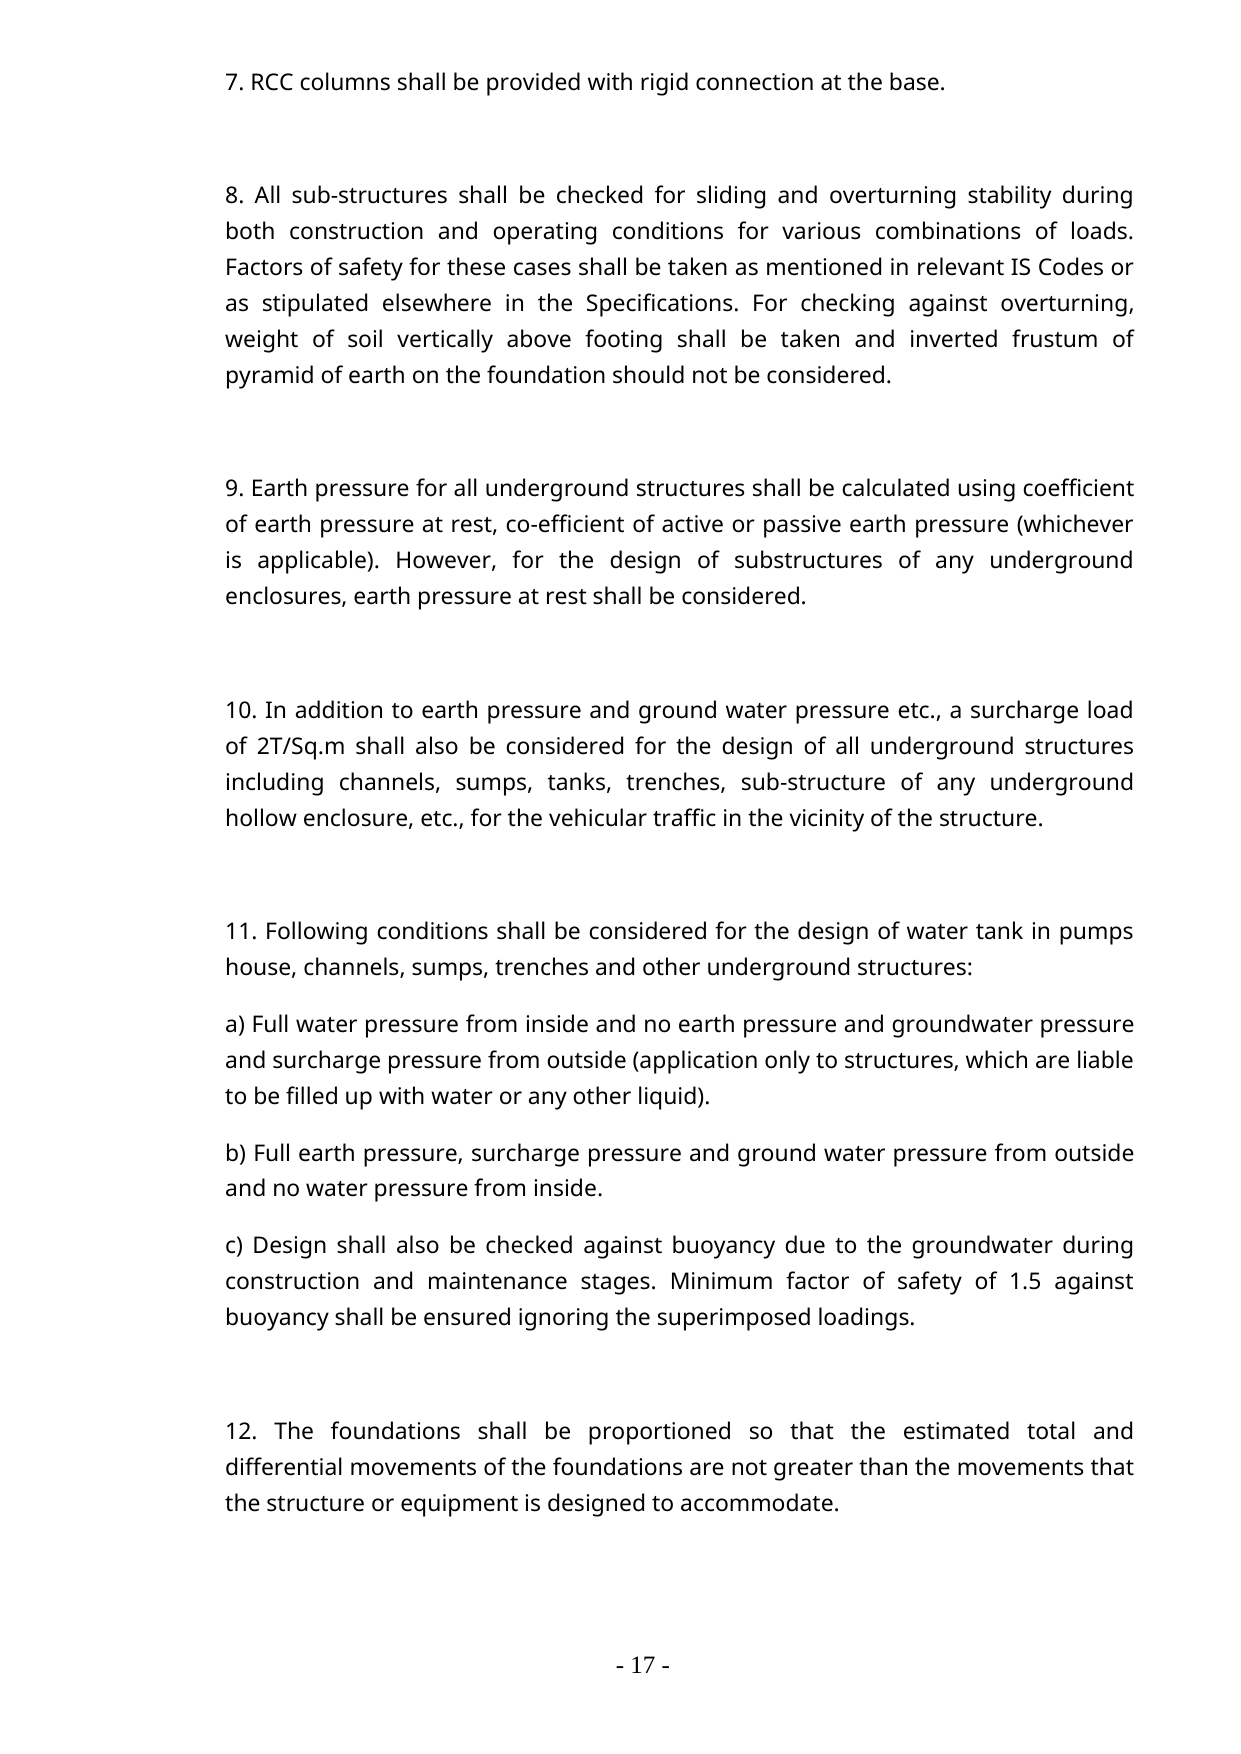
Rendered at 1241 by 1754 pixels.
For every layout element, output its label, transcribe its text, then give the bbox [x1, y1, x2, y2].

text 11. Following conditions shall be considered for the design of water tank in pumps house, channels, sumps, trenches and other underground structures: [225, 915, 1135, 982]
text b) Full earth pressure, surcharge pressure and ground water pressure from outside and no water pressure from inside. [225, 1136, 1135, 1204]
text 8. All sub-structures shall be checked for sliding and overturning stability during both construction and operating conditions for various combinations of loads. Factors of safety for these cases shall be taken as mentioned in relevant IS Codes or as stipulated elsewhere in the Specifications. For checking against overturning, weight of soil vertically above footing shall be taken and inverted frustum of pyramid of earth on the foundation should not be considered. [225, 179, 1135, 390]
text c) Design shall also be checked against buoyancy due to the groundwater during construction and maintenance stages. Minimum factor of safety of 1.5 against buoyancy shall be ensured ignoring the superimposed loadings. [225, 1229, 1135, 1332]
text a) Full water pressure from inside and no earth pressure and groundwater pressure and surcharge pressure from outside (application only to structures, which are liable to be filled up with water or any other liquid). [225, 1008, 1135, 1111]
text 9. Earth pressure for all underground structures shall be calculated using coefficient of earth pressure at rest, co-efficient of active or passive earth pressure (whichever is applicable). However, for the design of substructures of any underground enclosures, earth pressure at rest shall be considered. [225, 472, 1135, 611]
text 12. The foundations shall be proportioned so that the estimated total and differential movements of the foundations are not greater than the movements that the structure or equipment is designed to accommodate. [225, 1414, 1135, 1518]
text 7. RCC columns shall be provided with rigid connection at the base. [150, 66, 1135, 97]
text 10. In addition to earth pressure and ground water pressure etc., a surcharge load of 2T/Sq.m shall also be considered for the design of all underground structures including channels, sumps, tanks, trenches, sub-structure of any underground hollow enclosure, etc., for the vehicular traffic in the vicinity of the structure. [225, 694, 1135, 833]
